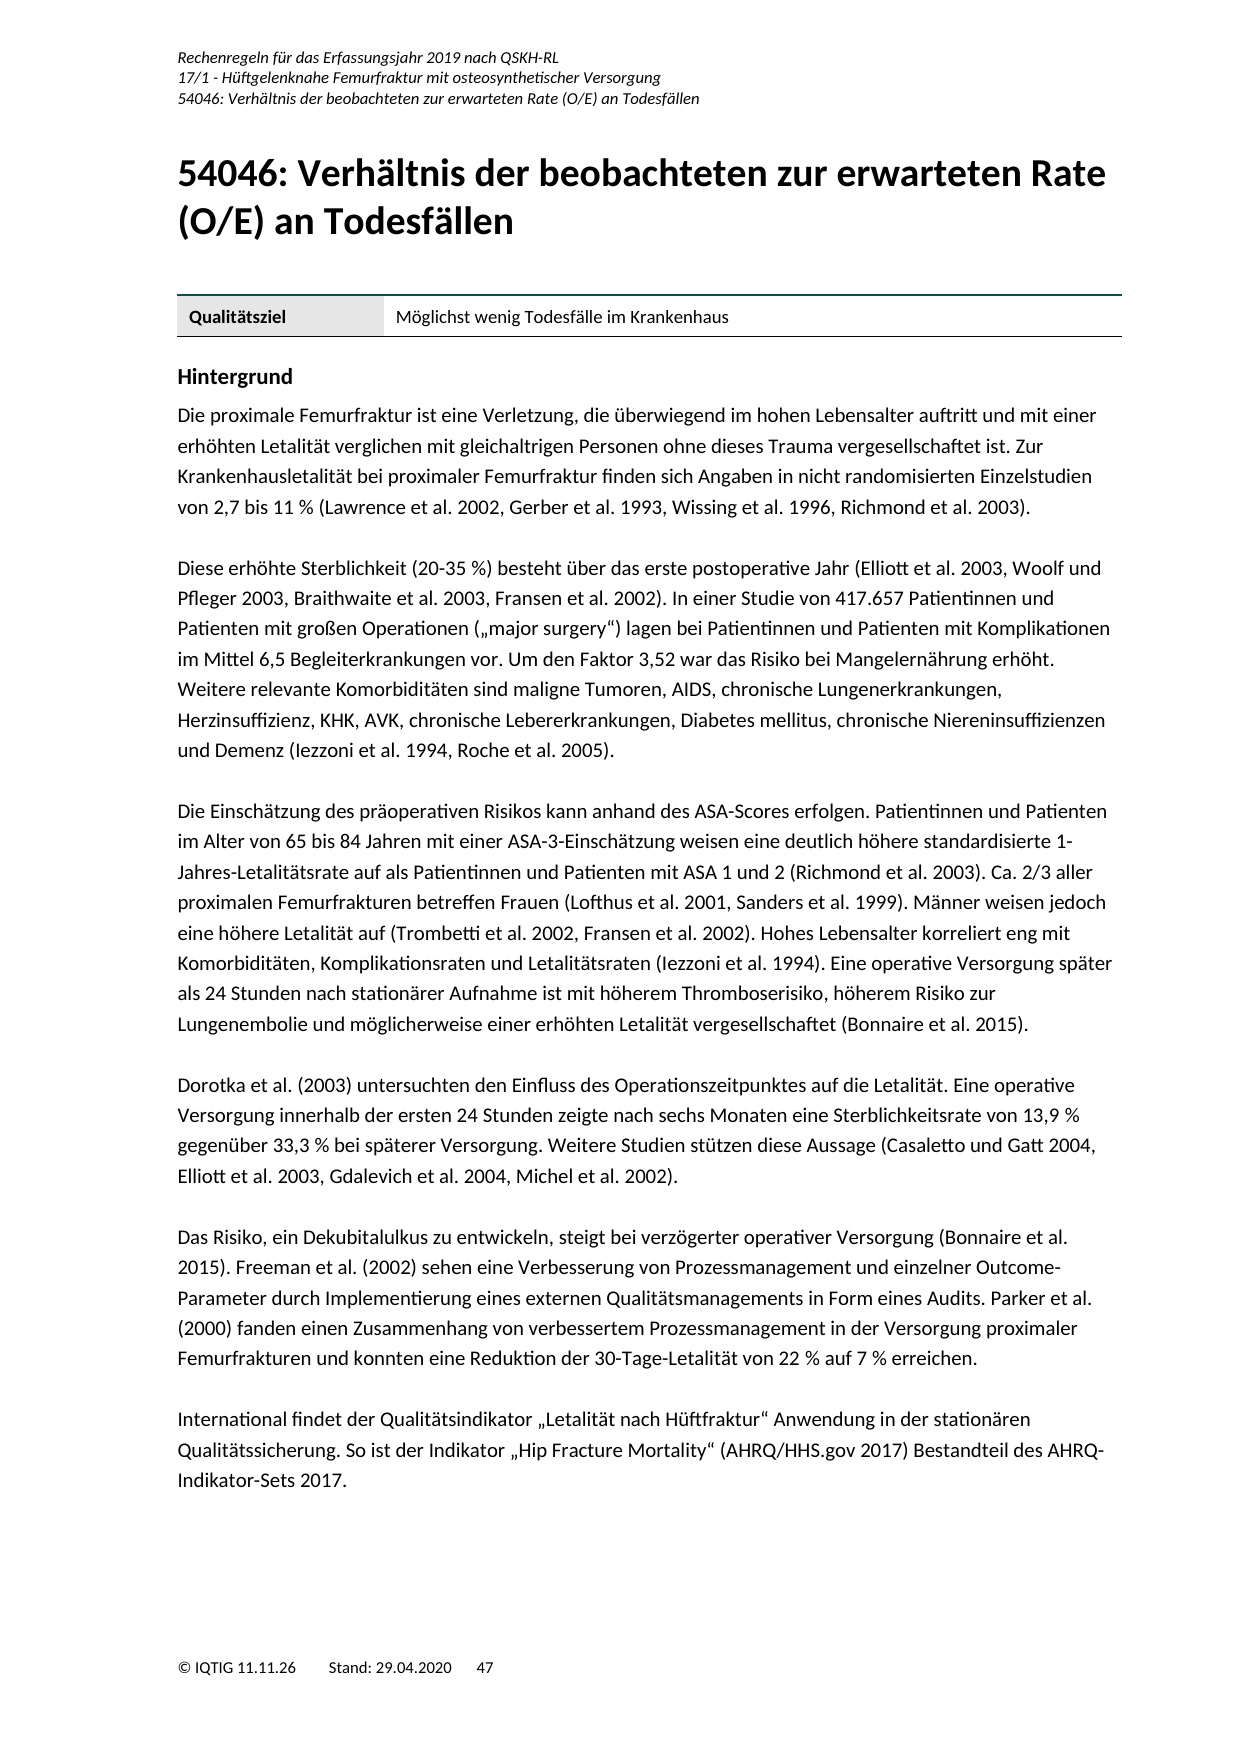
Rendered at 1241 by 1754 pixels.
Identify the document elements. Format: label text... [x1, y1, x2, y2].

text Hintergrund [177, 362, 1122, 390]
table_header Möglichst wenig Todesfälle im Krankenhaus [384, 296, 1122, 336]
text 54046: Verhältnis der beobachteten zur erwarteten Rate (O/E) an Todesfällen [177, 148, 1122, 244]
text Die proximale Femurfraktur ist eine Verletzung, die überwiegend im hohen Lebensalter auftritt und mit einer erhöhten Letalität verglichen mit gleichaltrigen Personen ohne dieses Trauma vergesellschaftet ist. Zur Krankenhausletalität bei proximaler Femurfraktur finden sich Angaben in nicht randomisierten Einzelstudien von 2,7 bis 11 % (Lawrence et al. 2002, Gerber et al. 1993, Wissing et al. 1996, Richmond et al. 2003). Diese erhöhte Sterblichkeit (20-35 %) besteht über das erste postoperative Jahr (Elliott et al. 2003, Woolf und Pfleger 2003, Braithwaite et al. 2003, Fransen et al. 2002). In einer Studie von 417.657 Patientinnen und Patienten mit großen Operationen („major surgery“) lagen bei Patientinnen und Patienten mit Komplikationen im Mittel 6,5 Begleiterkrankungen vor. Um den Faktor 3,52 war das Risiko bei Mangelernährung erhöht. Weitere relevante Komorbiditäten sind maligne Tumoren, AIDS, chronische Lungenerkrankungen, Herzinsuffizienz, KHK, AVK, chronische Lebererkrankungen, Diabetes mellitus, chronische Niereninsuffizienzen und Demenz (Iezzoni et al. 1994, Roche et al. 2005). Die Einschätzung des präoperativen Risikos kann anhand des ASA-Scores erfolgen. Patientinnen und Patienten im Alter von 65 bis 84 Jahren mit einer ASA-3-Einschätzung weisen eine deutlich höhere standardisierte 1-Jahres-Letalitätsrate auf als Patientinnen und Patienten mit ASA 1 und 2 (Richmond et al. 2003). Ca. 2/3 aller proximalen Femurfrakturen betreffen Frauen (Lofthus et al. 2001, Sanders et al. 1999). Männer weisen jedoch eine höhere Letalität auf (Trombetti et al. 2002, Fransen et al. 2002). Hohes Lebensalter korreliert eng mit Komorbiditäten, Komplikationsraten und Letalitätsraten (Iezzoni et al. 1994). Eine operative Versorgung später als 24 Stunden nach stationärer Aufnahme ist mit höherem Thromboserisiko, höherem Risiko zur Lungenembolie und möglicherweise einer erhöhten Letalität vergesellschaftet (Bonnaire et al. 2015). Dorotka et al. (2003) untersuchten den Einfluss des Operationszeitpunktes auf die Letalität. Eine operative Versorgung innerhalb der ersten 24 Stunden zeigte nach sechs Monaten eine Sterblichkeitsrate von 13,9 % gegenüber 33,3 % bei späterer Versorgung. Weitere Studien stützen diese Aussage (Casaletto und Gatt 2004, Elliott et al. 2003, Gdalevich et al. 2004, Michel et al. 2002). Das Risiko, ein Dekubitalulkus zu entwickeln, steigt bei verzögerter operativer Versorgung (Bonnaire et al. 2015). Freeman et al. (2002) sehen eine Verbesserung von Prozessmanagement und einzelner Outcome-Parameter durch Implementierung eines externen Qualitätsmanagements in Form eines Audits. Parker et al. (2000) fanden einen Zusammenhang von verbessertem Prozessmanagement in der Versorgung proximaler Femurfrakturen und konnten eine Reduktion der 30-Tage-Letalität von 22 % auf 7 % erreichen. International findet der Qualitätsindikator „Letalität nach Hüftfraktur“ Anwendung in der stationären Qualitätssicherung. So ist der Indikator „Hip Fracture Mortality“ (AHRQ/HHS.gov 2017) Bestandteil des AHRQ-Indikator-Sets 2017. [177, 403, 1122, 1493]
table_header Qualitätsziel [177, 296, 384, 336]
